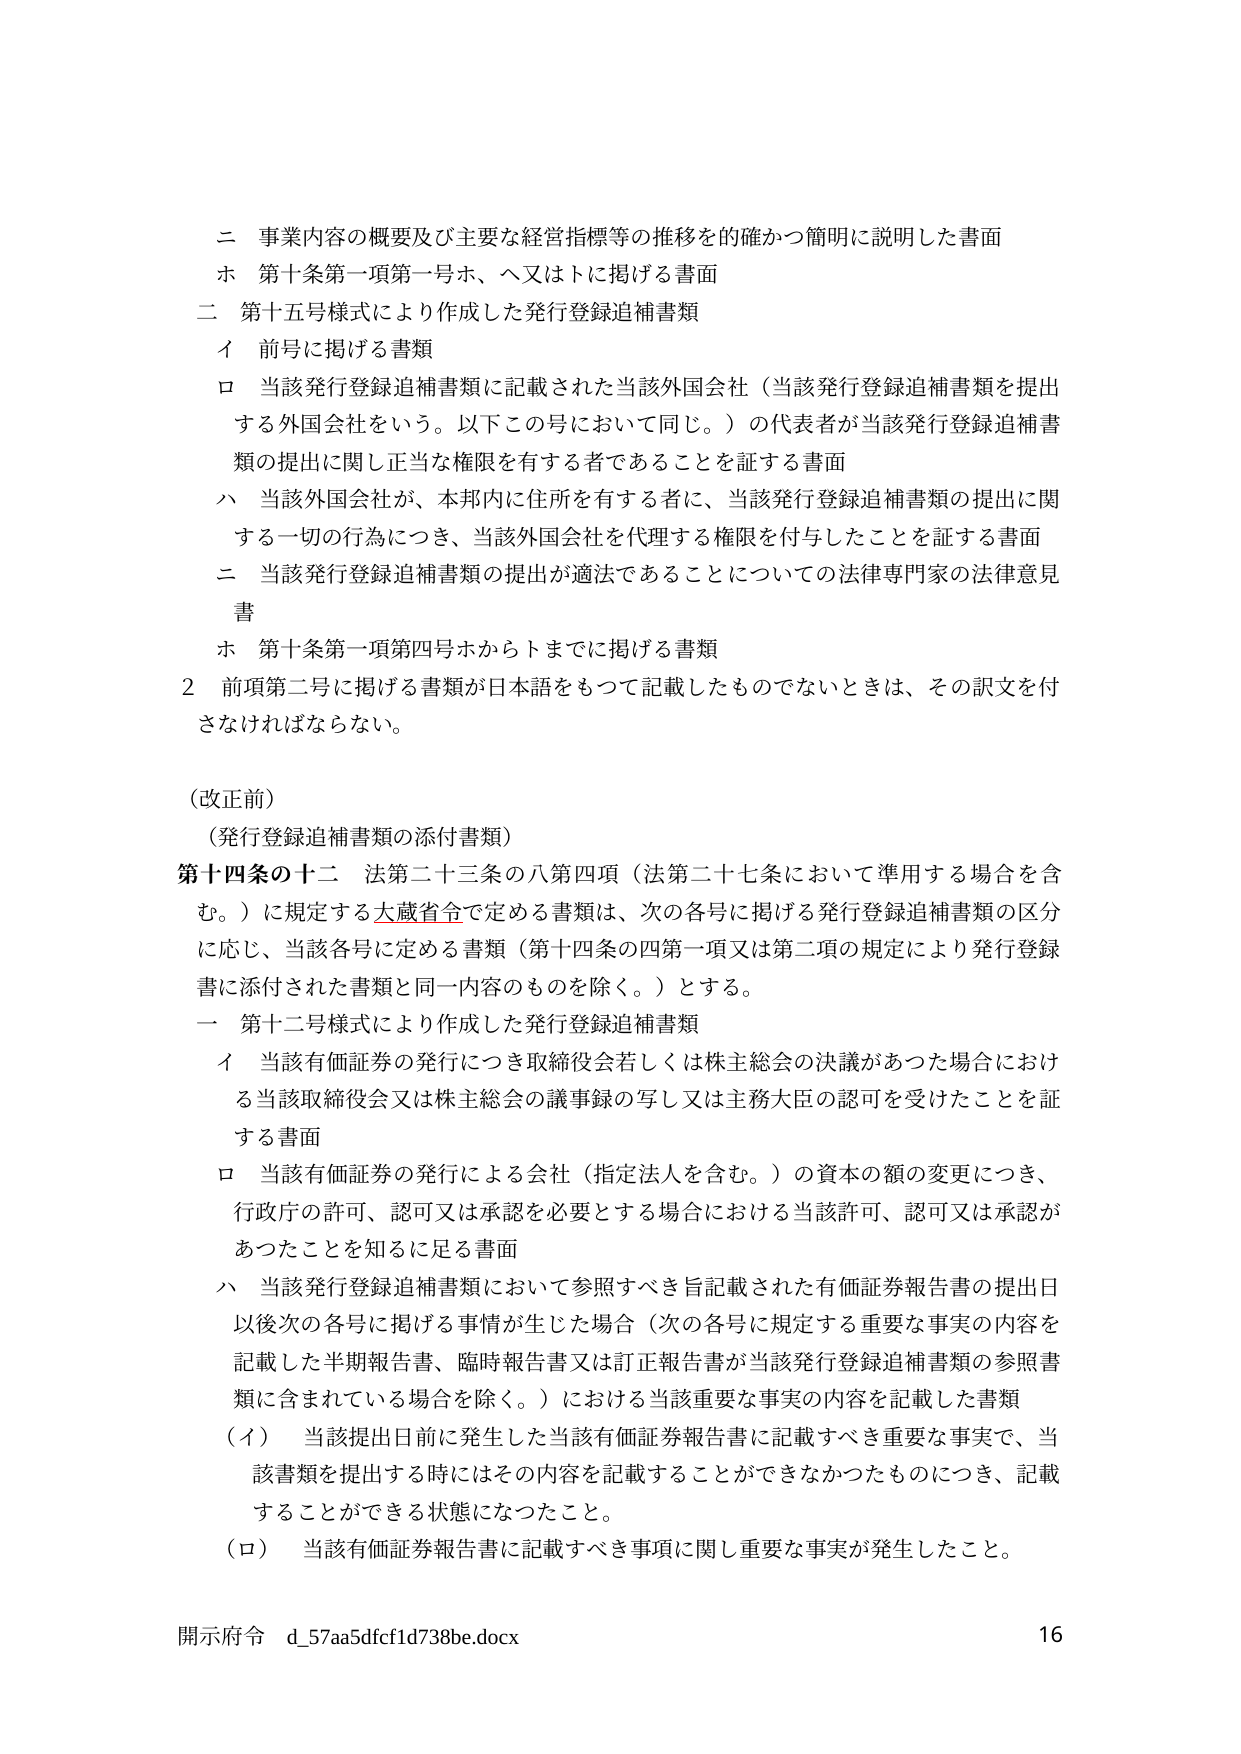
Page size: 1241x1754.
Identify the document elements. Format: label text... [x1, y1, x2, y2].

text ハ 当該発行登録追補書類において参照すべき旨記載された有価証券報告書の提出日以後次の各号に掲げる事情が生じた場合（次の各号に規定する重要な事実の内容を記載した半期報告書、臨時報告書又は訂正報告書が当該発行登録追補書類の参照書類に含まれている場合を除く。）における当該重要な事実の内容を記載した書類 [215, 1267, 1063, 1417]
text ハ 当該外国会社が、本邦内に住所を有する者に、当該発行登録追補書類の提出に関する一切の行為につき、当該外国会社を代理する権限を付与したことを証する書面 [215, 479, 1063, 554]
text ホ 第十条第一項第四号ホからトまでに掲げる書類 [215, 629, 1063, 667]
text イ 前号に掲げる書類 [215, 329, 1063, 367]
text ニ 事業内容の概要及び主要な経営指標等の推移を的確かつ簡明に説明した書面 [215, 217, 1063, 254]
text （イ） 当該提出日前に発生した当該有価証券報告書に記載すべき重要な事実で、当該書類を提出する時にはその内容を記載することができなかつたものにつき、記載することができる状態になつたこと。 [214, 1417, 1063, 1529]
text （改正前） [177, 779, 1063, 817]
text ２ 前項第二号に掲げる書類が日本語をもつて記載したものでないときは、その訳文を付さなければならない。 [177, 667, 1063, 742]
text 一 第十二号様式により作成した発行登録追補書類 [196, 1004, 1063, 1042]
text 二 第十五号様式により作成した発行登録追補書類 [196, 292, 1063, 329]
text （発行登録追補書類の添付書類） [196, 817, 1063, 854]
text ニ 当該発行登録追補書類の提出が適法であることについての法律専門家の法律意見書 [215, 554, 1063, 629]
text ホ 第十条第一項第一号ホ、ヘ又はトに掲げる書面 [215, 254, 1063, 292]
text 第十四条の十二 法第二十三条の八第四項（法第二十七条において準用する場合を含む。）に規定する大蔵省令で定める書類は、次の各号に掲げる発行登録追補書類の区分に応じ、当該各号に定める書類（第十四条の四第一項又は第二項の規定により発行登録書に添付された書類と同一内容のものを除く。）とする。 [177, 854, 1063, 1004]
text ロ 当該発行登録追補書類に記載された当該外国会社（当該発行登録追補書類を提出する外国会社をいう。以下この号において同じ。）の代表者が当該発行登録追補書類の提出に関し正当な権限を有する者であることを証する書面 [215, 367, 1063, 479]
text ロ 当該有価証券の発行による会社（指定法人を含む。）の資本の額の変更につき、行政庁の許可、認可又は承認を必要とする場合における当該許可、認可又は承認があつたことを知るに足る書面 [215, 1154, 1063, 1267]
text （ロ） 当該有価証券報告書に記載すべき事項に関し重要な事実が発生したこと。 [214, 1529, 1063, 1567]
text イ 当該有価証券の発行につき取締役会若しくは株主総会の決議があつた場合における当該取締役会又は株主総会の議事録の写し又は主務大臣の認可を受けたことを証する書面 [215, 1042, 1063, 1154]
